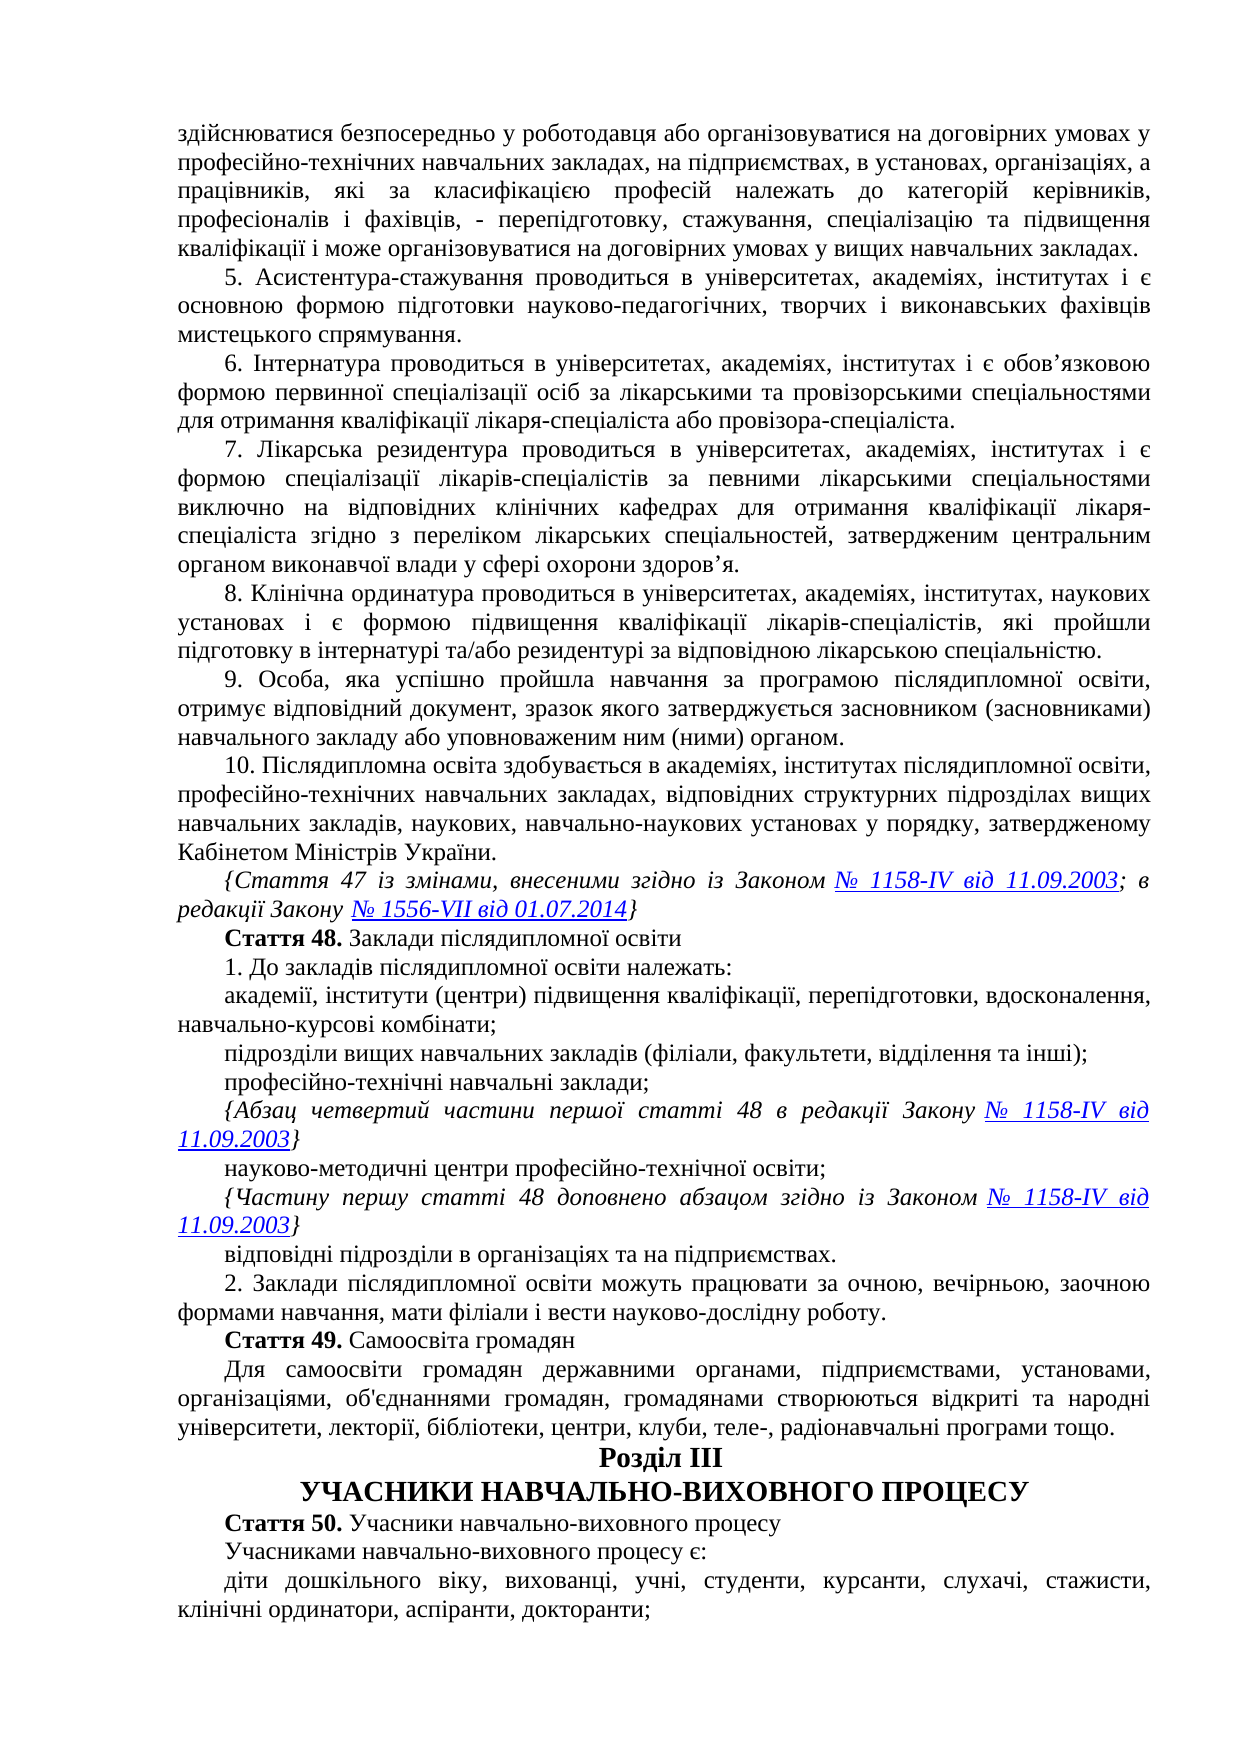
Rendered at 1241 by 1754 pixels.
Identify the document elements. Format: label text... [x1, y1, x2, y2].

text 2. Заклади післядипломної освіти можуть працювати за очною, вечірньою, заочною формами навчання, мати філіали і вести науково-дослідну роботу. [177, 1268, 1152, 1326]
text Для самоосвіти громадян державними органами, підприємствами, установами, організаціями, об'єднаннями громадян, громадянами створюються відкриті та народні університети, лекторії, бібліотеки, центри, клуби, теле-, радіонавчальні програми тощо. [177, 1354, 1152, 1441]
text 10. Післядипломна освіта здобувається в академіях, інститутах післядипломної освіти, професійно-технічних навчальних закладах, відповідних структурних підрозділах вищих навчальних закладів, наукових, навчально-наукових установах у порядку, затвердженому Кабінетом Міністрів України. [177, 751, 1152, 866]
text Учасниками навчально-виховного процесу є: [177, 1536, 1152, 1565]
text 8. Клінічна ординатура проводиться в університетах, академіях, інститутах, наукових установах і є формою підвищення кваліфікації лікарів-спеціалістів, які пройшли підготовку в інтернатурі та/або резидентурі за відповідною лікарською спеціальністю. [177, 578, 1152, 664]
text Стаття 50. Учасники навчально-виховного процесу [177, 1508, 1152, 1536]
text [177, 118, 1152, 262]
text відповідні підрозділи в організаціях та на підприємствах. [177, 1239, 1152, 1268]
text 7. Лікарська резидентура проводиться в університетах, академіях, інститутах і є формою спеціалізації лікарів-спеціалістів за певними лікарськими спеціальностями виключно на відповідних клінічних кафедрах для отримання кваліфікації лікаря-спеціаліста згідно з переліком лікарських спеціальностей, затвердженим центральним органом виконавчої влади у сфері охорони здоров’я. [177, 434, 1152, 578]
text 9. Особа, яка успішно пройшла навчання за програмою післядипломної освіти, отримує відповідний документ, зразок якого затверджується засновником (засновниками) навчального закладу або уповноваженим ним (ними) органом. [177, 664, 1152, 751]
text 6. Інтернатура проводиться в університетах, академіях, інститутах і є обов’язковою формою первинної спеціалізації осіб за лікарськими та провізорськими спеціальностями для отримання кваліфікації лікаря-спеціаліста або провізора-спеціаліста. [177, 348, 1152, 434]
text {Стаття 47 із змінами, внесеними згідно із Законом № 1158-IV від 11.09.2003; в редакції Закону № 1556-VII від 01.07.2014} [177, 866, 1152, 923]
text Стаття 49. Самоосвіта громадян [177, 1326, 1152, 1354]
text підрозділи вищих навчальних закладів (філіали, факультети, відділення та інші); [177, 1038, 1152, 1067]
text Розділ III УЧАСНИКИ НАВЧАЛЬНО-ВИХОВНОГО ПРОЦЕСУ [177, 1441, 1152, 1508]
text 5. Асистентура-стажування проводиться в університетах, академіях, інститутах і є основною формою підготовки науково-педагогічних, творчих і виконавських фахівців мистецького спрямування. [177, 262, 1152, 348]
text 1. До закладів післядипломної освіти належать: [177, 952, 1152, 981]
text діти дошкільного віку, вихованці, учні, студенти, курсанти, слухачі, стажисти, клінічні ординатори, аспіранти, докторанти; [177, 1565, 1152, 1623]
text академії, інститути (центри) підвищення кваліфікації, перепідготовки, вдосконалення, навчально-курсові комбінати; [177, 981, 1152, 1038]
text науково-методичні центри професійно-технічної освіти; [177, 1153, 1152, 1182]
text професійно-технічні навчальні заклади; [177, 1067, 1152, 1096]
text Стаття 48. Заклади післядипломної освіти [177, 923, 1152, 952]
text {Частину першу статті 48 доповнено абзацом згідно із Законом № 1158-IV від 11.09.2003} [177, 1182, 1152, 1239]
text {Абзац четвертий частини першої статті 48 в редакції Закону № 1158-IV від 11.09.2003} [177, 1096, 1152, 1153]
